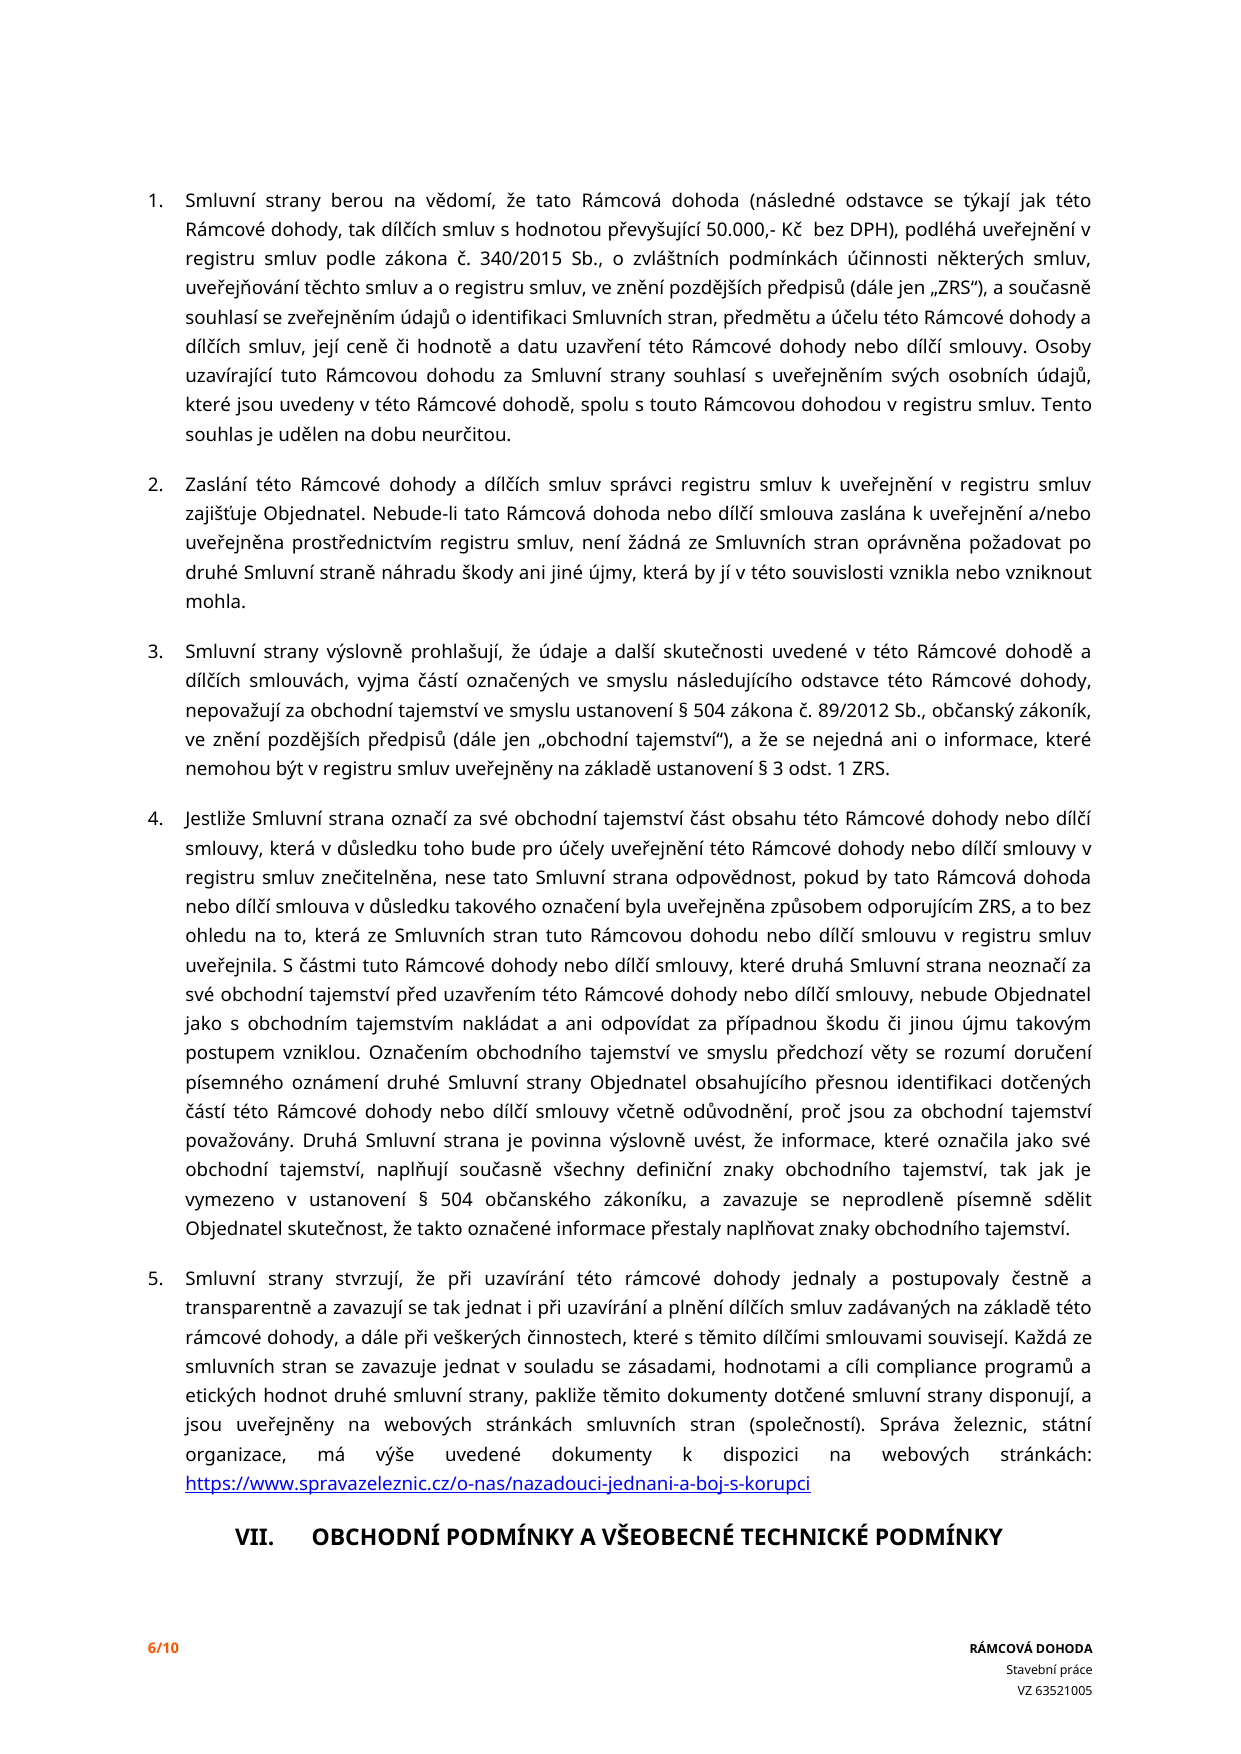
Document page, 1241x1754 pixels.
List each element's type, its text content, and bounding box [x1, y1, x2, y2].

list Smluvní strany berou na vědomí, že tato Rámcová dohoda (následné odstavce se týkají jak této Rámcové dohody, tak dílčích smluv s hodnotou převyšující 50.000,- Kč bez DPH), podléhá uveřejnění v registru smluv podle zákona č. 340/2015 Sb., o zvláštních podmínkách účinnosti některých smluv, uveřejňování těchto smluv a o registru smluv, ve znění pozdějších předpisů (dále jen „ZRS“), a současně souhlasí se zveřejněním údajů o identifikaci Smluvních stran, předmětu a účelu této Rámcové dohody a dílčích smluv, její ceně či hodnotě a datu uzavření této Rámcové dohody nebo dílčí smlouvy. Osoby uzavírající tuto Rámcovou dohodu za Smluvní strany souhlasí s uveřejněním svých osobních údajů, které jsou uvedeny v této Rámcové dohodě, spolu s touto Rámcovou dohodou v registru smluv. Tento souhlas je udělen na dobu neurčitou. [148, 187, 1093, 447]
list Smluvní strany výslovně prohlašují, že údaje a další skutečnosti uvedené v této Rámcové dohodě a dílčích smlouvách, vyjma částí označených ve smyslu následujícího odstavce této Rámcové dohody, nepovažují za obchodní tajemství ve smyslu ustanovení § 504 zákona č. 89/2012 Sb., občanský zákoník, ve znění pozdějších předpisů (dále jen „obchodní tajemství“), a že se nejedná ani o informace, které nemohou být v registru smluv uveřejněny na základě ustanovení § 3 odst. 1 ZRS. [148, 638, 1093, 781]
list Smluvní strany stvrzují, že při uzavírání této rámcové dohody jednaly a postupovaly čestně a transparentně a zavazují se tak jednat i při uzavírání a plnění dílčích smluv zadávaných na základě této rámcové dohody, a dále při veškerých činnostech, které s těmito dílčími smlouvami souvisejí. Každá ze smluvních stran se zavazuje jednat v souladu se zásadami, hodnotami a cíli compliance programů a etických hodnot druhé smluvní strany, pakliže těmito dokumenty dotčené smluvní strany disponují, a jsou uveřejněny na webových stránkách smluvních stran (společností). Správa železnic, státní organizace, má výše uvedené dokumenty k dispozici na webových stránkách: https://www.spravazeleznic.cz/o-nas/nazadouci-jednani-a-boj-s-korupci [148, 1265, 1093, 1496]
list Jestliže Smluvní strana označí za své obchodní tajemství část obsahu této Rámcové dohody nebo dílčí smlouvy, která v důsledku toho bude pro účely uveřejnění této Rámcové dohody nebo dílčí smlouvy v registru smluv znečitelněna, nese tato Smluvní strana odpovědnost, pokud by tato Rámcová dohoda nebo dílčí smlouva v důsledku takového označení byla uveřejněna způsobem odporujícím ZRS, a to bez ohledu na to, která ze Smluvních stran tuto Rámcovou dohodu nebo dílčí smlouvu v registru smluv uveřejnila. S částmi tuto Rámcové dohody nebo dílčí smlouvy, které druhá Smluvní strana neoznačí za své obchodní tajemství před uzavřením této Rámcové dohody nebo dílčí smlouvy, nebude Objednatel jako s obchodním tajemstvím nakládat a ani odpovídat za případnou škodu či jinou újmu takovým postupem vzniklou. Označením obchodního tajemství ve smyslu předchozí věty se rozumí doručení písemného oznámení druhé Smluvní strany Objednatel obsahujícího přesnou identifikaci dotčených částí této Rámcové dohody nebo dílčí smlouvy včetně odůvodnění, proč jsou za obchodní tajemství považovány. Druhá Smluvní strana je povinna výslovně uvést, že informace, které označila jako své obchodní tajemství, naplňují současně všechny definiční znaky obchodního tajemství, tak jak je vymezeno v ustanovení § 504 občanského zákoníku, a zavazuje se neprodleně písemně sdělit Objednatel skutečnost, že takto označené informace přestaly naplňovat znaky obchodního tajemství. [148, 806, 1093, 1241]
list OBCHODNÍ PODMÍNKY A VŠEOBECNÉ TECHNICKÉ PODMÍNKY [185, 1520, 1093, 1552]
list Zaslání této Rámcové dohody a dílčích smluv správci registru smluv k uveřejnění v registru smluv zajišťuje Objednatel. Nebude-li tato Rámcová dohoda nebo dílčí smlouva zaslána k uveřejnění a/nebo uveřejněna prostřednictvím registru smluv, není žádná ze Smluvních stran oprávněna požadovat po druhé Smluvní straně náhradu škody ani jiné újmy, která by jí v této souvislosti vznikla nebo vzniknout mohla. [148, 471, 1093, 614]
